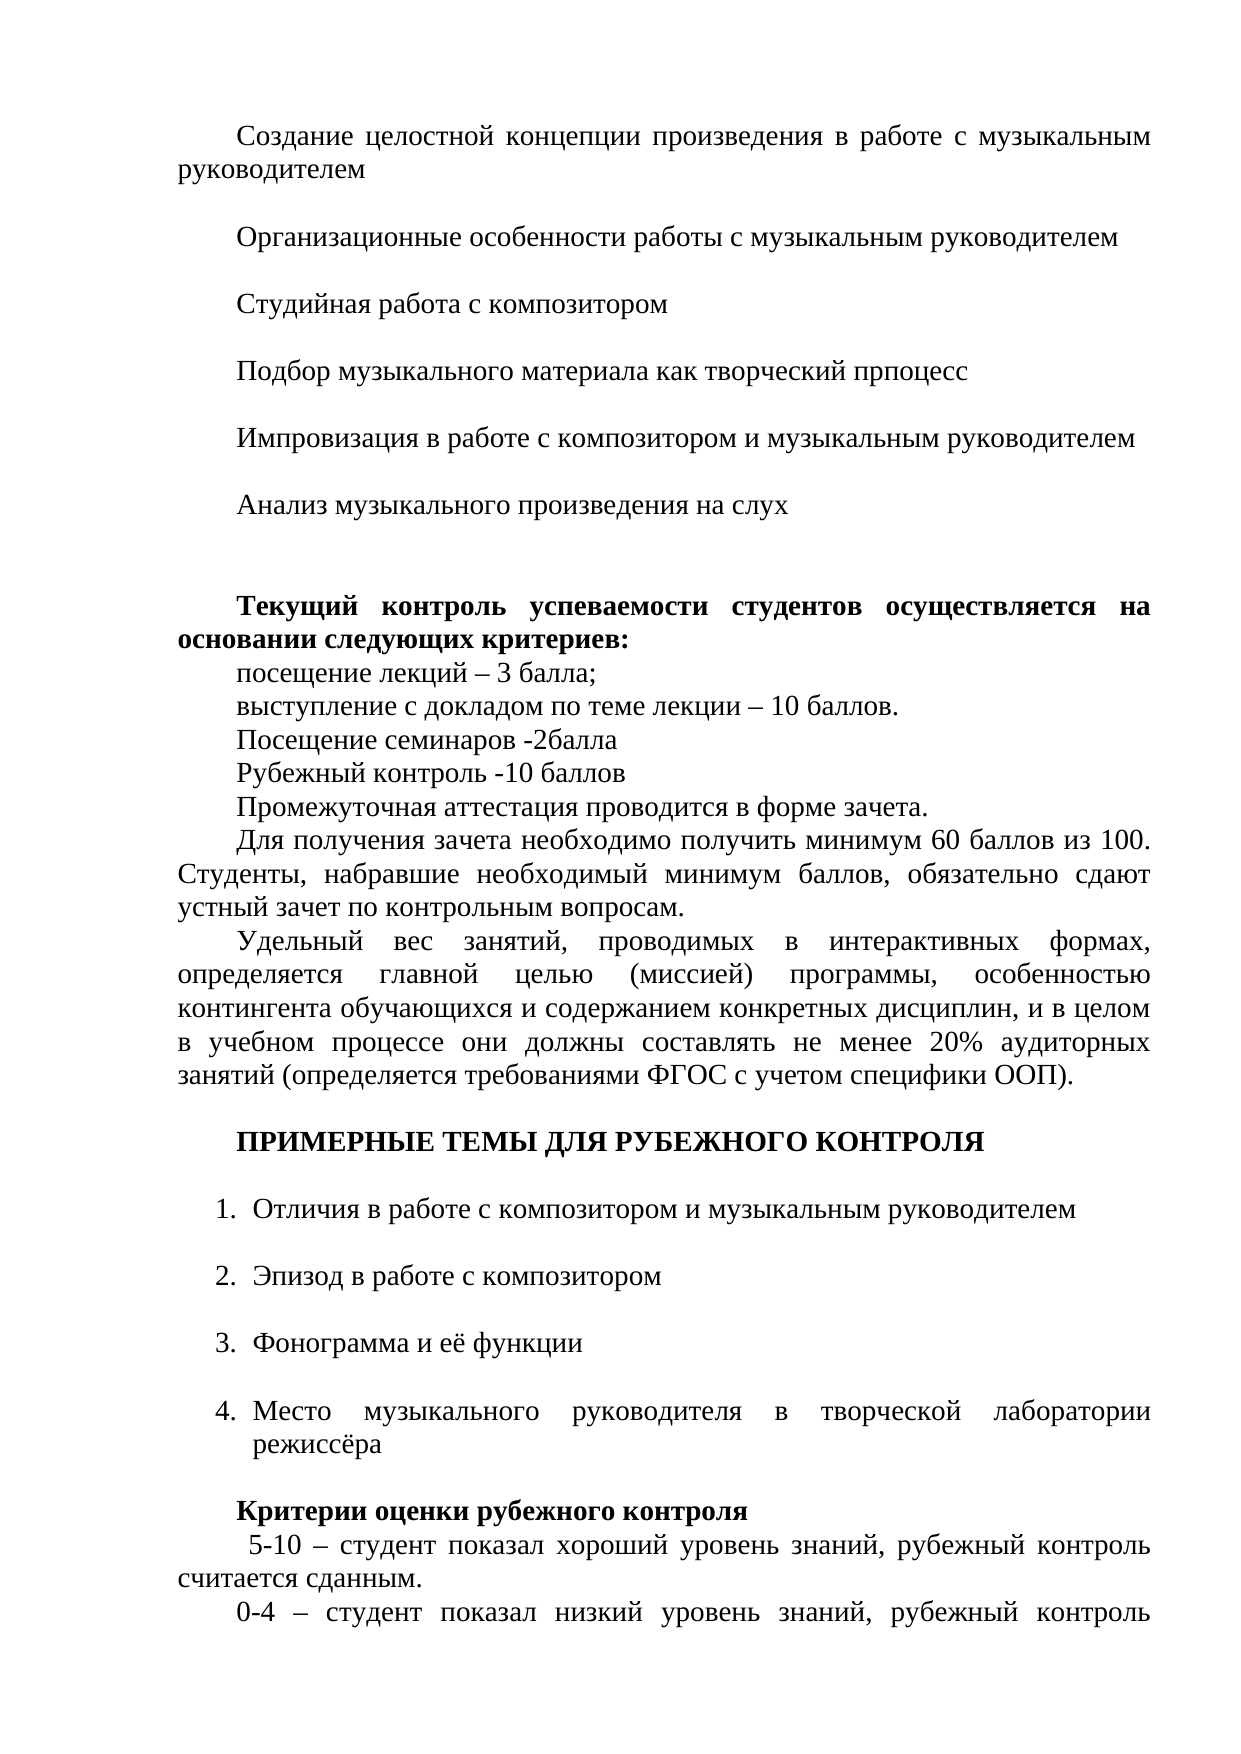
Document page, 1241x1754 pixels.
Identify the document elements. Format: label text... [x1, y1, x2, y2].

text Рубежный контроль -10 баллов [177, 755, 1152, 789]
text Удельный вес занятий, проводимых в интерактивных формах, определяется главной целью (миссией) программы, особенностью контингента обучающихся и содержанием конкретных дисциплин, и в целом в учебном процессе они должны составлять не менее 20% аудиторных занятий (определяется требованиями ФГОС с учетом специфики ООП). [177, 923, 1152, 1091]
list Фонограмма и её функции [215, 1326, 1152, 1359]
list Отличия в работе с композитором и музыкальным руководителем [215, 1191, 1152, 1225]
text посещение лекций – 3 балла; [177, 655, 1152, 688]
text ПРИМЕРНЫЕ ТЕМЫ ДЛЯ РУБЕЖНОГО КОНТРОЛЯ [177, 1124, 1152, 1158]
text Текущий контроль успеваемости студентов осуществляется на основании следующих критериев: [177, 588, 1152, 655]
text Студийная работа с композитором [177, 286, 1152, 319]
text Анализ музыкального произведения на слух [177, 487, 1152, 521]
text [177, 1594, 1152, 1627]
list Эпизод в работе с композитором [215, 1258, 1152, 1292]
text Посещение семинаров -2балла [177, 722, 1152, 755]
text Подбор музыкального материала как творческий прпоцесс [177, 353, 1152, 386]
text Критерии оценки рубежного контроля [177, 1493, 1152, 1527]
text выступление с докладом по теме лекции – 10 баллов. [177, 688, 1152, 722]
text Импровизация в работе с композитором и музыкальным руководителем [177, 420, 1152, 453]
text Промежуточная аттестация проводится в форме зачета. [177, 789, 1152, 822]
text 5-10 – студент показал хороший уровень знаний, рубежный контроль считается сданным. [177, 1527, 1152, 1594]
text Создание целостной концепции произведения в работе с музыкальным руководителем [177, 118, 1152, 185]
list Место музыкального руководителя в творческой лаборатории режиссёра [215, 1393, 1152, 1460]
text Организационные особенности работы с музыкальным руководителем [177, 219, 1152, 252]
text Для получения зачета необходимо получить минимум 60 баллов из 100. Студенты, набравшие необходимый минимум баллов, обязательно сдают устный зачет по контрольным вопросам. [177, 822, 1152, 923]
